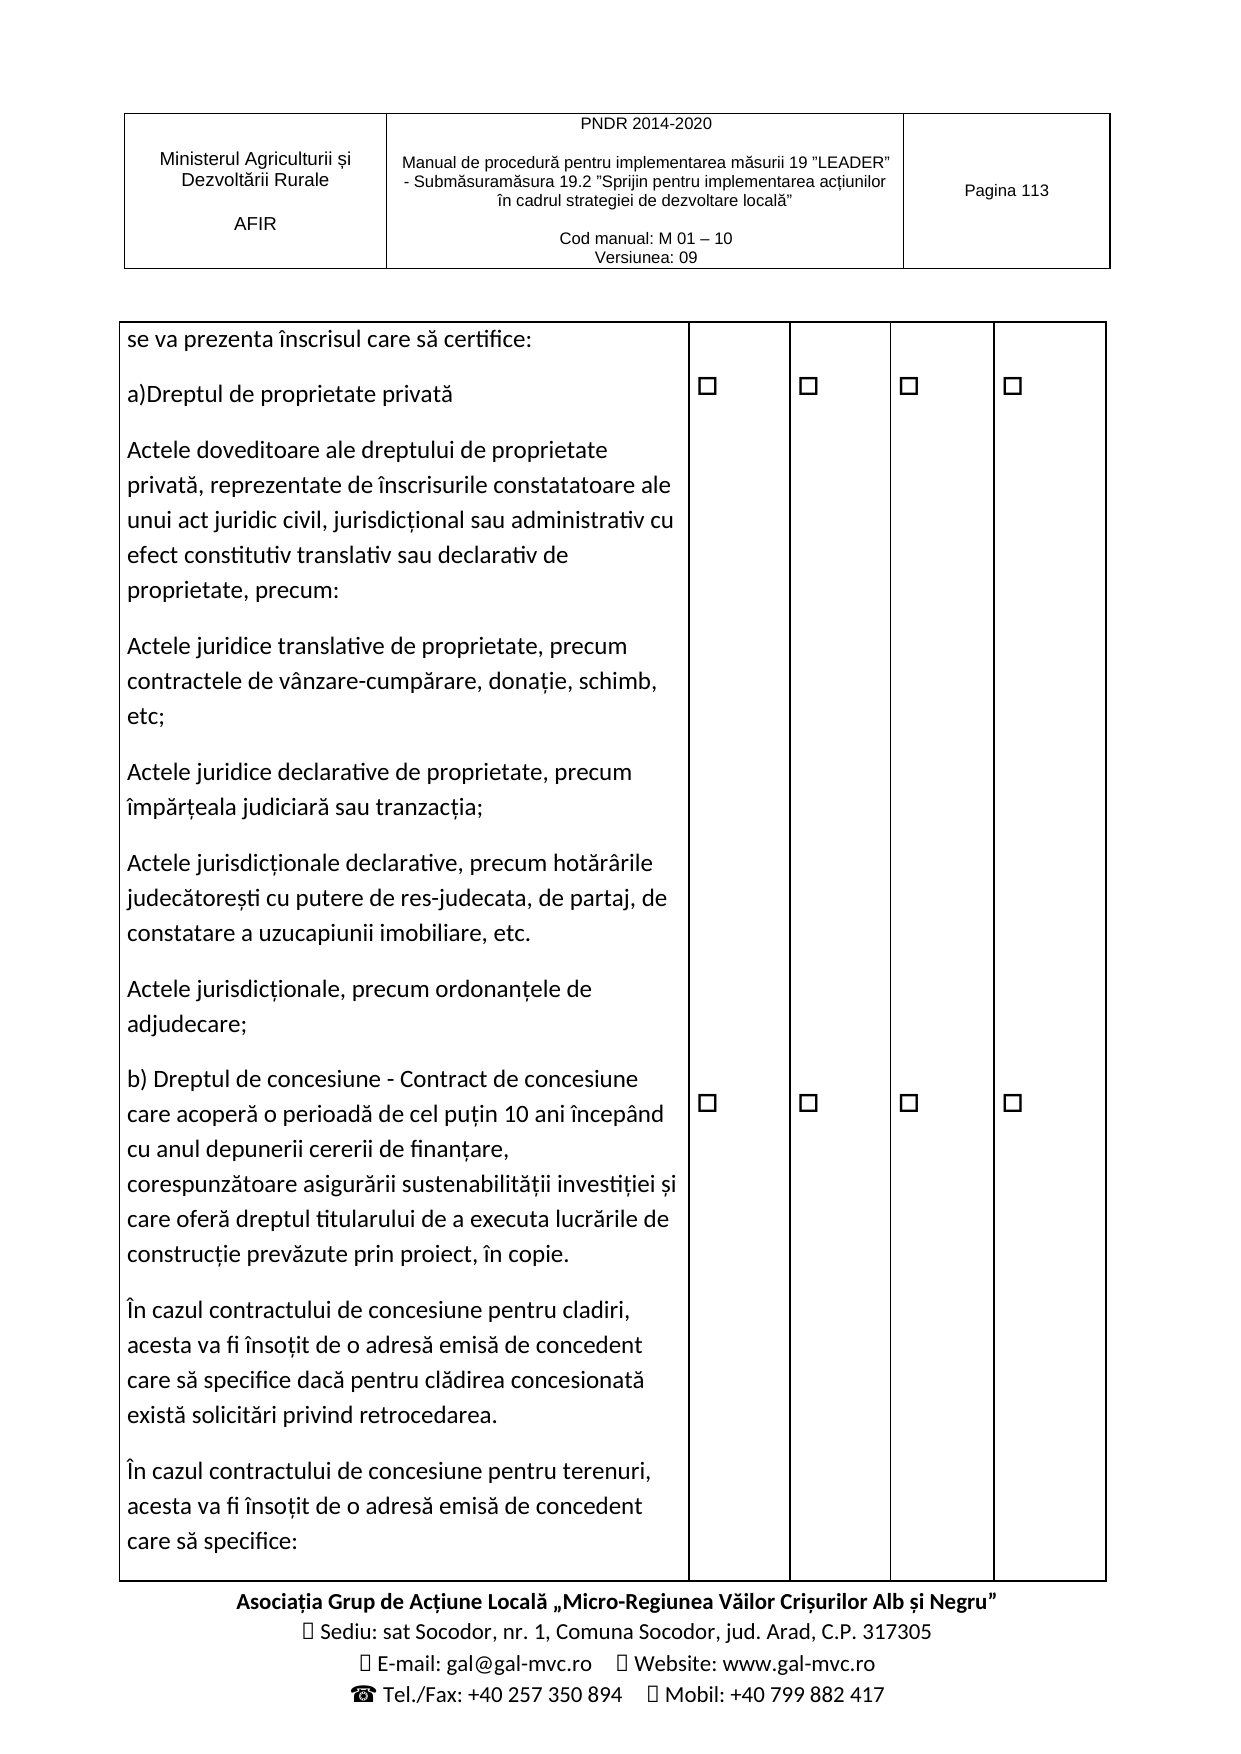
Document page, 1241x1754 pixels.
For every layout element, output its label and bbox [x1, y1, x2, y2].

table_cell [120, 323, 688, 1580]
table_cell [995, 323, 1105, 1580]
table_cell [690, 323, 789, 1580]
table_cell [791, 323, 890, 1580]
table_cell [891, 323, 993, 1580]
